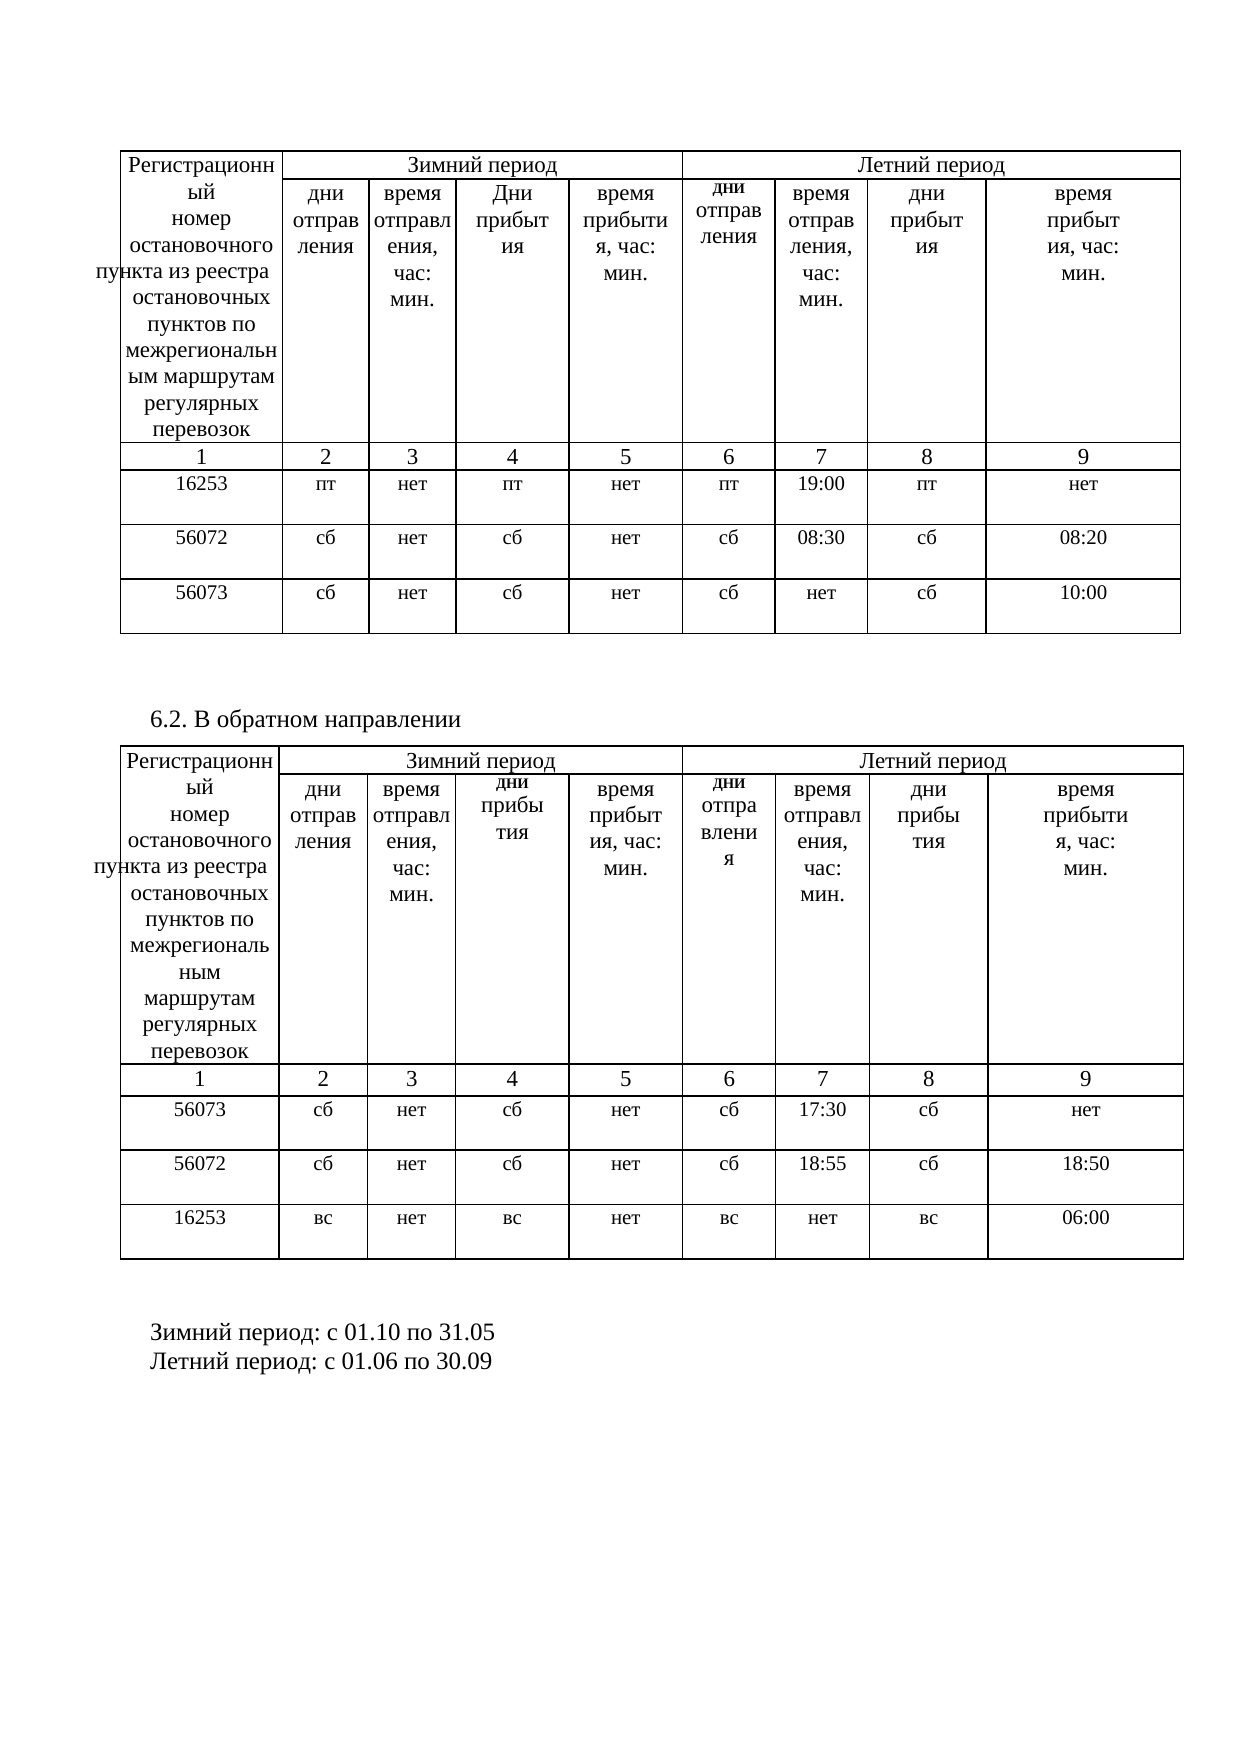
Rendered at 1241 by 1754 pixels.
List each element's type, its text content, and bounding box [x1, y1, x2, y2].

table_cell сб [456, 1151, 568, 1204]
table_cell 18:55 [776, 1151, 869, 1204]
table_cell сб [868, 580, 985, 632]
table_cell нет [776, 1205, 869, 1258]
table_cell нет [368, 1097, 455, 1149]
table_cell 18:50 [989, 1151, 1183, 1204]
table_cell 3 [368, 1065, 455, 1095]
table_cell нет [370, 525, 455, 578]
table_cell 3 [370, 443, 455, 469]
table_cell 10:00 [987, 580, 1180, 632]
table_cell пт [868, 471, 985, 524]
table_cell нет [570, 1205, 682, 1258]
table_cell время прибыти я, час: мин. [570, 180, 682, 441]
table_cell 1 [121, 443, 282, 469]
table_cell нет [989, 1097, 1183, 1149]
table_cell ДНИ отпра влени я [683, 775, 775, 1063]
table_cell нет [570, 1151, 682, 1204]
table_cell время прибыт ия, час: мин. [987, 180, 1180, 441]
table_header Регистрационный номер остановочного пункта из реестра остановочных пунктов по межрегиональным маршрутам регулярных перевозок [121, 747, 278, 1063]
table_cell дни отправ ления [283, 180, 368, 441]
table_cell 7 [776, 443, 867, 469]
table_cell пт [683, 471, 774, 524]
table_cell 7 [776, 1065, 869, 1095]
table_cell 56072 [121, 1151, 278, 1204]
table_cell 19:00 [776, 471, 867, 524]
table_cell сб [283, 525, 368, 578]
table_cell сб [280, 1097, 367, 1149]
table_cell нет [570, 1097, 682, 1149]
table_cell пт [457, 471, 568, 524]
table_cell 56073 [121, 1097, 278, 1149]
table_cell 08:30 [776, 525, 867, 578]
table_cell нет [370, 580, 455, 632]
table_cell время отправл ения, час: мин. [370, 180, 455, 441]
table_cell дни отправ ления [280, 775, 367, 1063]
table_cell 2 [280, 1065, 367, 1095]
table_cell 56073 [121, 580, 282, 632]
table_cell 6 [683, 443, 774, 469]
table_cell вс [456, 1205, 568, 1258]
table_cell вс [870, 1205, 987, 1258]
table_cell 16253 [121, 471, 282, 524]
text Летний период: с 01.06 по 30.09 [150, 1346, 1090, 1375]
table_cell 16253 [121, 1205, 278, 1258]
table_cell время отправ ления, час: мин. [776, 180, 867, 441]
table_cell сб [868, 525, 985, 578]
table_cell пт [283, 471, 368, 524]
table_cell сб [683, 1097, 775, 1149]
table_cell 9 [989, 1065, 1183, 1095]
table_header Регистрационный номер остановочного пункта из реестра остановочных пунктов по межрегиональным маршрутам регулярных перевозок [121, 152, 282, 441]
table_cell 08:20 [987, 525, 1180, 578]
table_cell ДНИ прибы тия [456, 775, 568, 1063]
table_cell дни прибы тия [870, 775, 987, 1063]
table_cell сб [283, 580, 368, 632]
table_cell 56072 [121, 525, 282, 578]
table_cell нет [368, 1151, 455, 1204]
table_cell 9 [987, 443, 1180, 469]
table_cell нет [570, 580, 682, 632]
table_cell дни прибыт ия [868, 180, 985, 441]
table_cell сб [683, 580, 774, 632]
table_cell 1 [121, 1065, 278, 1095]
text Зимний период: с 01.10 по 31.05 [150, 1317, 1090, 1346]
table_cell время прибыти я, час: мин. [989, 775, 1183, 1063]
table_cell 4 [456, 1065, 568, 1095]
table_cell сб [683, 1151, 775, 1204]
table_cell Дни прибыт ия [457, 180, 568, 441]
table_header Зимний период [280, 747, 682, 773]
table_cell сб [870, 1151, 987, 1204]
table_cell 8 [870, 1065, 987, 1095]
table_cell 5 [570, 1065, 682, 1095]
table_cell сб [280, 1151, 367, 1204]
table_cell сб [683, 525, 774, 578]
table_header Зимний период [283, 152, 682, 178]
table_cell 6 [683, 1065, 775, 1095]
table_cell нет [368, 1205, 455, 1258]
table_cell вс [280, 1205, 367, 1258]
table_cell вс [683, 1205, 775, 1258]
table_cell 17:30 [776, 1097, 869, 1149]
table_header Летний период [683, 747, 1183, 773]
table_cell сб [457, 525, 568, 578]
table_cell сб [870, 1097, 987, 1149]
table_cell 8 [868, 443, 985, 469]
table_cell нет [987, 471, 1180, 524]
table_cell нет [570, 471, 682, 524]
table_cell время отправл ения, час: мин. [776, 775, 869, 1063]
table_cell 5 [570, 443, 682, 469]
table_cell сб [456, 1097, 568, 1149]
text 6.2. В обратном направлении [150, 704, 1090, 733]
table_cell время отправл ения, час: мин. [368, 775, 455, 1063]
table_cell нет [776, 580, 867, 632]
table_cell ДНИ отправ ления [683, 180, 774, 441]
table_cell сб [457, 580, 568, 632]
table_cell 4 [457, 443, 568, 469]
table_cell 2 [283, 443, 368, 469]
table_cell нет [370, 471, 455, 524]
table_cell 06:00 [989, 1205, 1183, 1258]
table_cell время прибыт ия, час: мин. [570, 775, 682, 1063]
table_cell нет [570, 525, 682, 578]
table_header Летний период [683, 152, 1180, 178]
